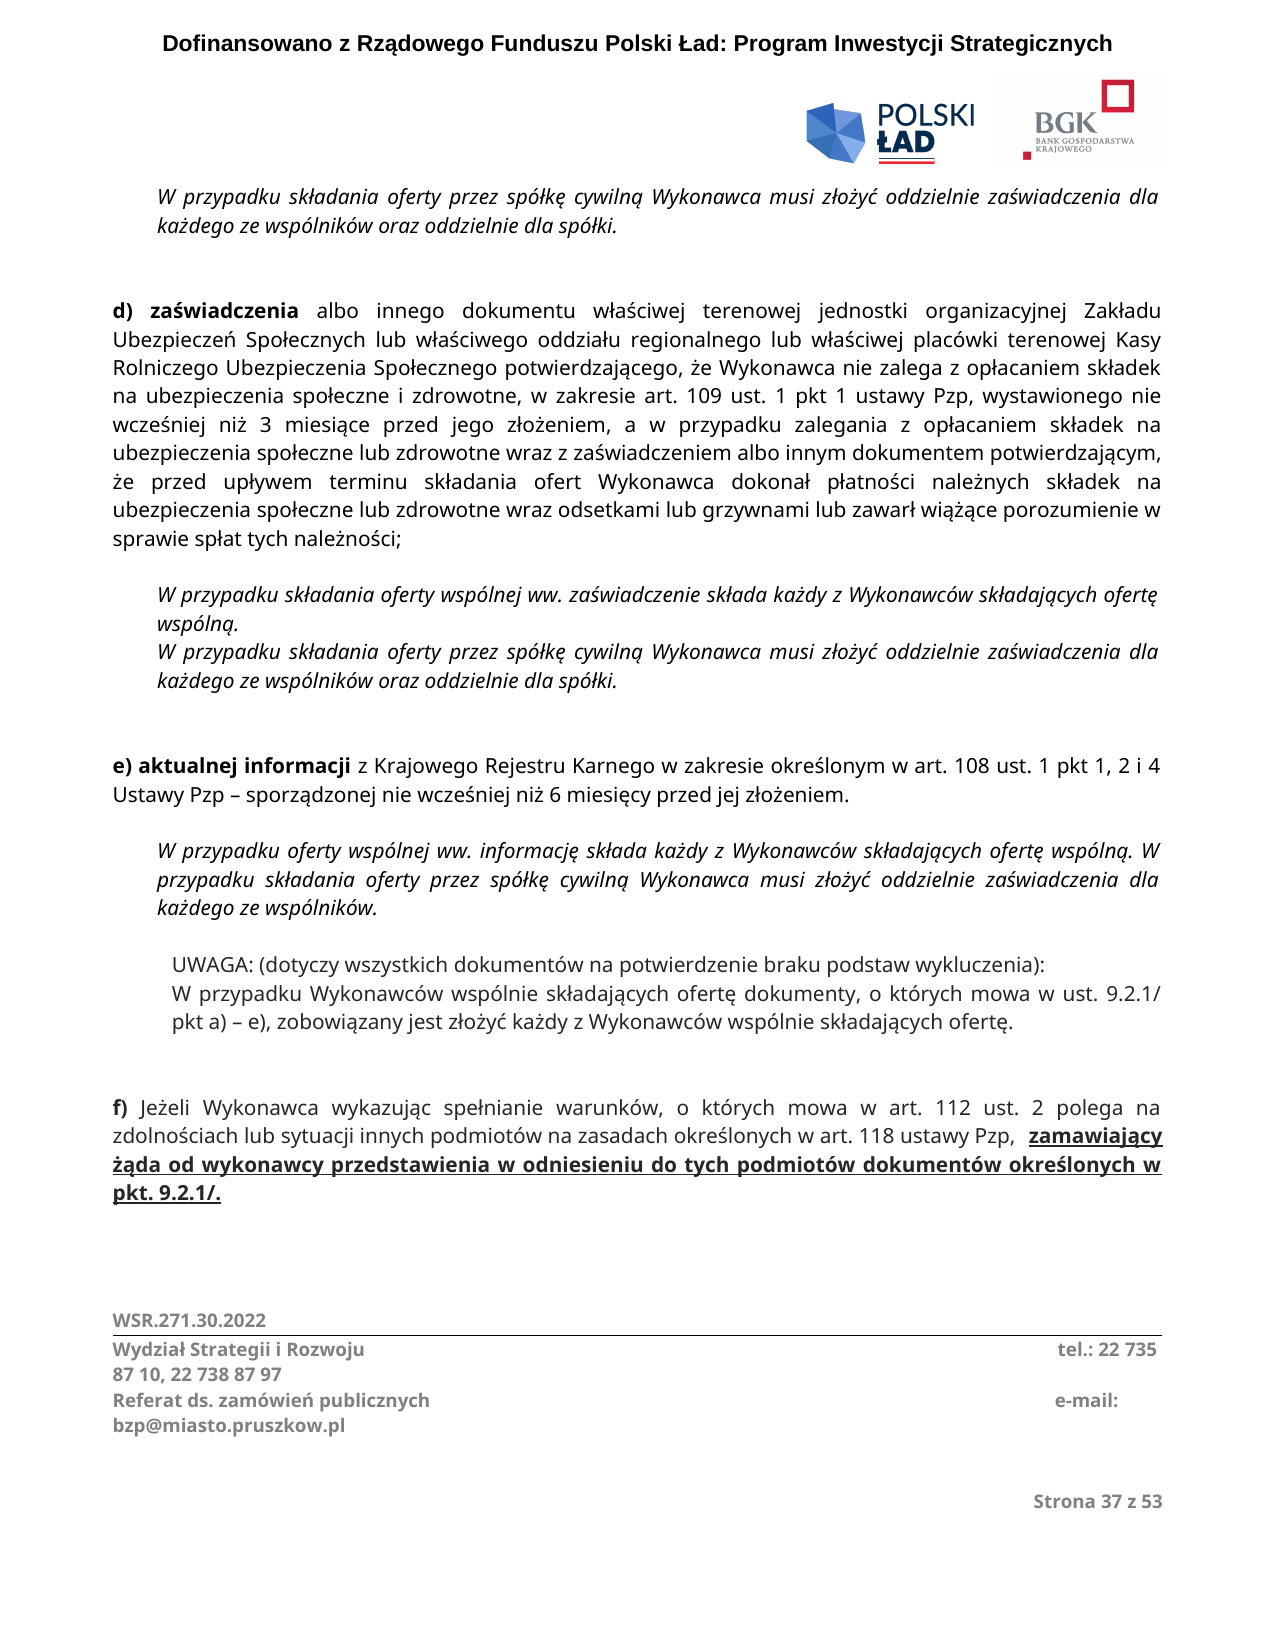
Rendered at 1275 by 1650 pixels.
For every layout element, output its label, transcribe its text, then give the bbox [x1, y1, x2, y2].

text W przypadku składania oferty wspólnej ww. zaświadczenie składa każdy z Wykonawców składających ofertę wspólną. [157, 581, 1162, 637]
text W przypadku oferty wspólnej ww. informację składa każdy z Wykonawców składających ofertę wspólną. W przypadku składania oferty przez spółkę cywilną Wykonawca musi złożyć oddzielnie zaświadczenia dla każdego ze wspólników. [157, 837, 1162, 922]
picture [994, 75, 1163, 164]
text UWAGA: (dotyczy wszystkich dokumentów na potwierdzenie braku podstaw wykluczenia): [172, 951, 1162, 979]
text f) Jeżeli Wykonawca wykazując spełnianie warunków, o których mowa w art. 112 ust. 2 polega na zdolnościach lub sytuacji innych podmiotów na zasadach określonych w art. 118 ustawy Pzp, zamawiający żąda od wykonawcy przedstawienia w odniesieniu do tych podmiotów dokumentów określonych w pkt. 9.2.1/. [112, 1175, 1162, 1207]
text f) Jeżeli Wykonawca wykazując spełnianie warunków, o których mowa w art. 112 ust. 2 polega na zdolnościach lub sytuacji innych podmiotów na zasadach określonych w art. 118 ustawy Pzp, zamawiający żąda od wykonawcy przedstawienia w odniesieniu do tych podmiotów dokumentów określonych w pkt. 9.2.1/. [112, 1093, 1162, 1174]
text W przypadku składania oferty przez spółkę cywilną Wykonawca musi złożyć oddzielnie zaświadczenia dla każdego ze wspólników oraz oddzielnie dla spółki. [157, 182, 1162, 239]
text d) zaświadczenia albo innego dokumentu właściwej terenowej jednostki organizacyjnej Zakładu Ubezpieczeń Społecznych lub właściwego oddziału regionalnego lub właściwej placówki terenowej Kasy Rolniczego Ubezpieczenia Społecznego potwierdzającego, że Wykonawca nie zalega z opłacaniem składek na ubezpieczenia społeczne i zdrowotne, w zakresie art. 109 ust. 1 pkt 1 ustawy Pzp, wystawionego nie wcześniej niż 3 miesiące przed jego złożeniem, a w przypadku zalegania z opłacaniem składek na ubezpieczenia społeczne lub zdrowotne wraz z zaświadczeniem albo innym dokumentem potwierdzającym, że przed upływem terminu składania ofert Wykonawca dokonał płatności należnych składek na ubezpieczenia społeczne lub zdrowotne wraz odsetkami lub grzywnami lub zawarł wiążące porozumienie w sprawie spłat tych należności; [112, 296, 1162, 552]
text W przypadku składania oferty przez spółkę cywilną Wykonawca musi złożyć oddzielnie zaświadczenia dla każdego ze wspólników oraz oddzielnie dla spółki. [157, 637, 1162, 694]
text e) aktualnej informacji z Krajowego Rejestru Karnego w zakresie określonym w art. 108 ust. 1 pkt 1, 2 i 4 Ustawy Pzp – sporządzonej nie wcześniej niż 6 miesięcy przed jej złożeniem. [112, 751, 1162, 808]
text W przypadku Wykonawców wspólnie składających ofertę dokumenty, o których mowa w ust. 9.2.1/ pkt a) – e), zobowiązany jest złożyć każdy z Wykonawców wspólnie składających ofertę. [172, 979, 1162, 1036]
picture [806, 103, 974, 164]
